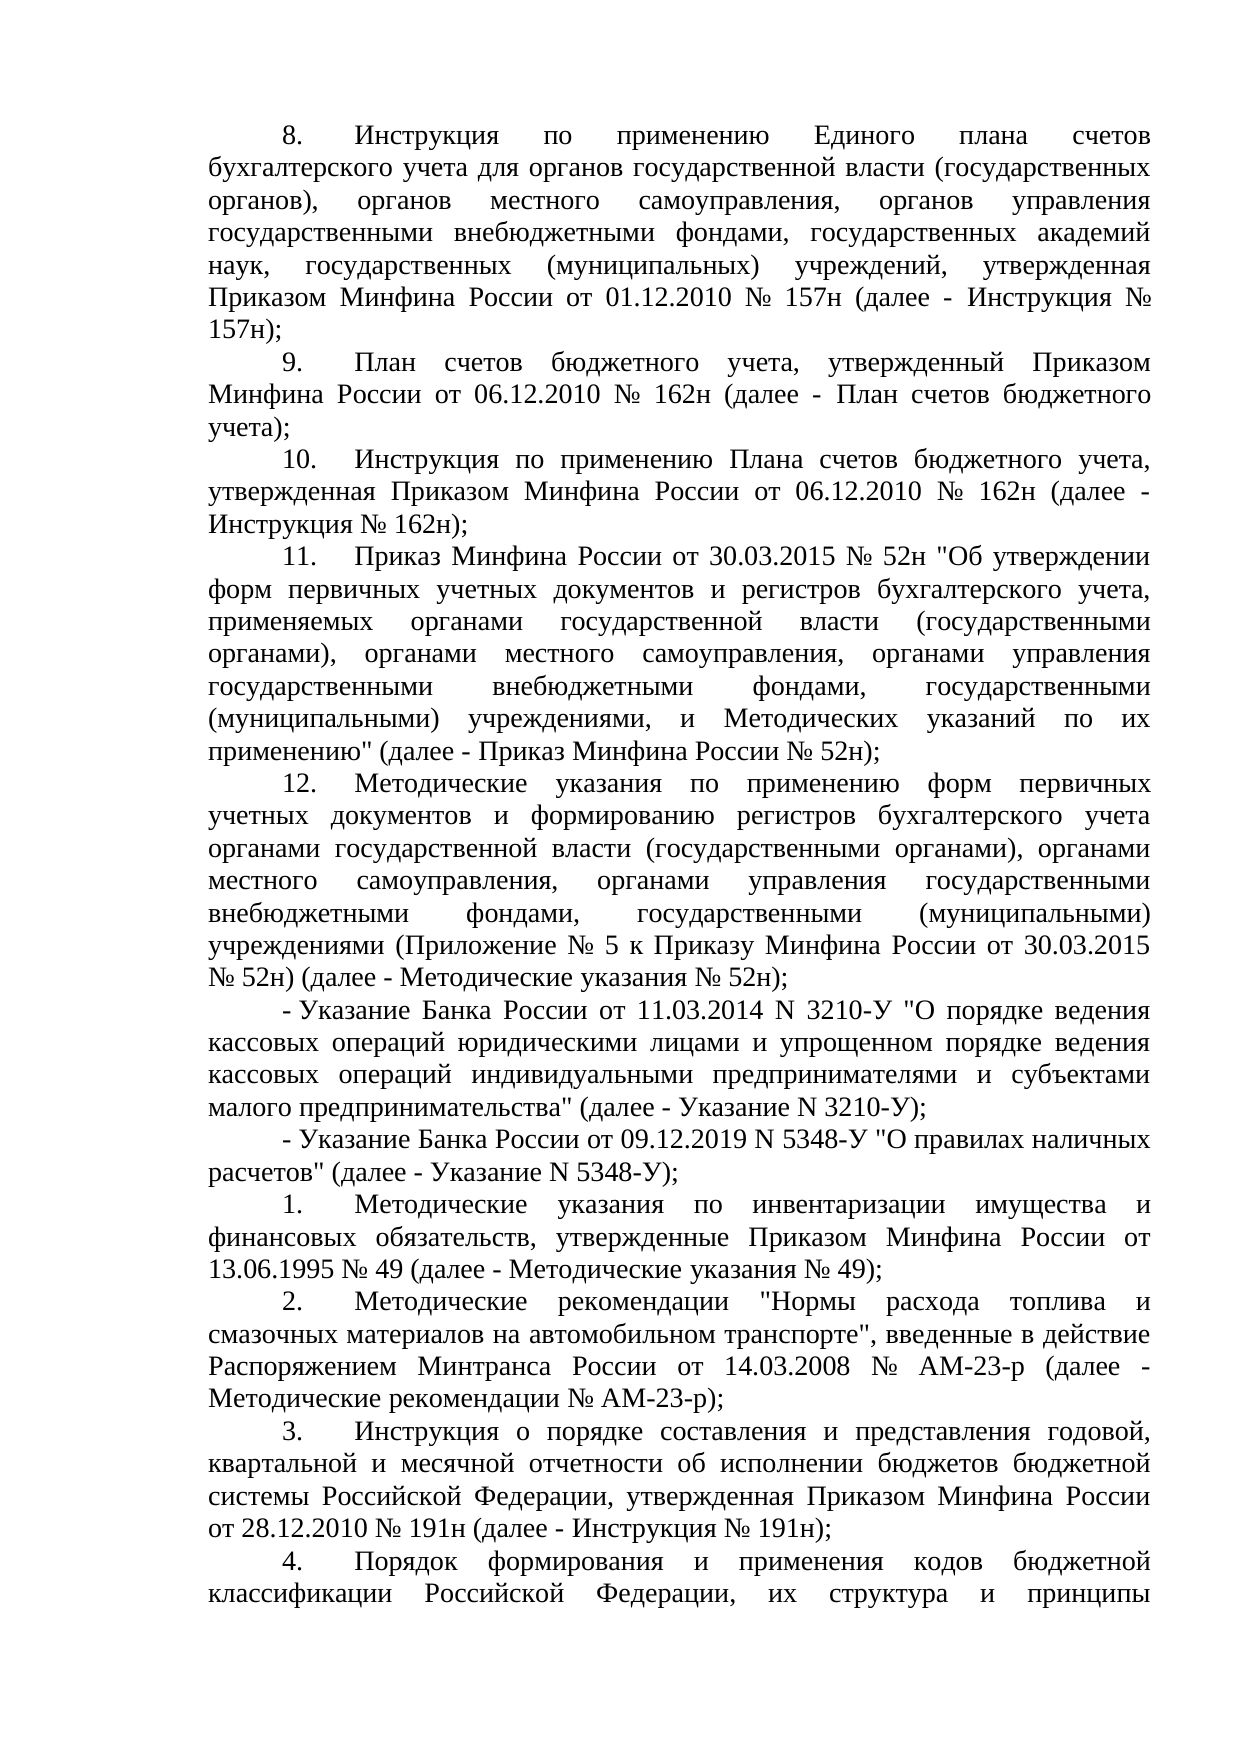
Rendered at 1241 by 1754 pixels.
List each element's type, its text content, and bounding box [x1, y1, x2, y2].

list Приказ Минфина России от 30.03.2015 № 52н "Об утверждении форм первичных учетных документов и регистров бухгалтерского учета, применяемых органами государственной власти (государственными органами), органами местного самоуправления, органами управления государственными внебюджетными фондами, государственными (муниципальными) учреждениями, и Методических указаний по их применению" (далее - Приказ Минфина России № 52н); [208, 539, 1152, 766]
list Инструкция по применению Единого плана счетов бухгалтерского учета для органов государственной власти (государственных органов), органов местного самоуправления, органов управления государственными внебюджетными фондами, государственных академий наук, государственных (муниципальных) учреждений, утвержденная Приказом Минфина России от 01.12.2010 № 157н (далее - Инструкция № 157н); [208, 118, 1152, 345]
list План счетов бюджетного учета, утвержденный Приказом Минфина России от 06.12.2010 № 162н (далее - План счетов бюджетного учета); [208, 345, 1152, 442]
list Инструкция по применению Плана счетов бюджетного учета, утвержденная Приказом Минфина России от 06.12.2010 № 162н (далее - Инструкция № 162н); [208, 442, 1152, 539]
list Методические указания по применению форм первичных учетных документов и формированию регистров бухгалтерского учета органами государственной власти (государственными органами), органами местного самоуправления, органами управления государственными внебюджетными фондами, государственными (муниципальными) учреждениями (Приложение № 5 к Приказу Минфина России от 30.03.2015 № 52н) (далее - Методические указания № 52н); [208, 766, 1152, 993]
list Методические указания по инвентаризации имущества и финансовых обязательств, утвержденные Приказом Минфина России от 13.06.1995 № 49 (далее - Методические указания № 49); [208, 1187, 1152, 1284]
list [208, 1543, 1152, 1608]
list Указание Банка России от 11.03.2014 N 3210-У "О порядке ведения кассовых операций юридическими лицами и упрощенном порядке ведения кассовых операций индивидуальными предпринимателями и субъектами малого предпринимательства" (далее - Указание N 3210-У); [208, 993, 1152, 1122]
list Указание Банка России от 09.12.2019 N 5348-У "О правилах наличных расчетов" (далее - Указание N 5348-У); [208, 1122, 1152, 1187]
list Инструкция о порядке составления и представления годовой, квартальной и месячной отчетности об исполнении бюджетов бюджетной системы Российской Федерации, утвержденная Приказом Минфина России от 28.12.2010 № 191н (далее - Инструкция № 191н); [208, 1414, 1152, 1543]
list Методические рекомендации "Нормы расхода топлива и смазочных материалов на автомобильном транспорте", введенные в действие Распоряжением Минтранса России от 14.03.2008 № АМ-23-р (далее - Методические рекомендации № АМ-23-р); [208, 1284, 1152, 1414]
